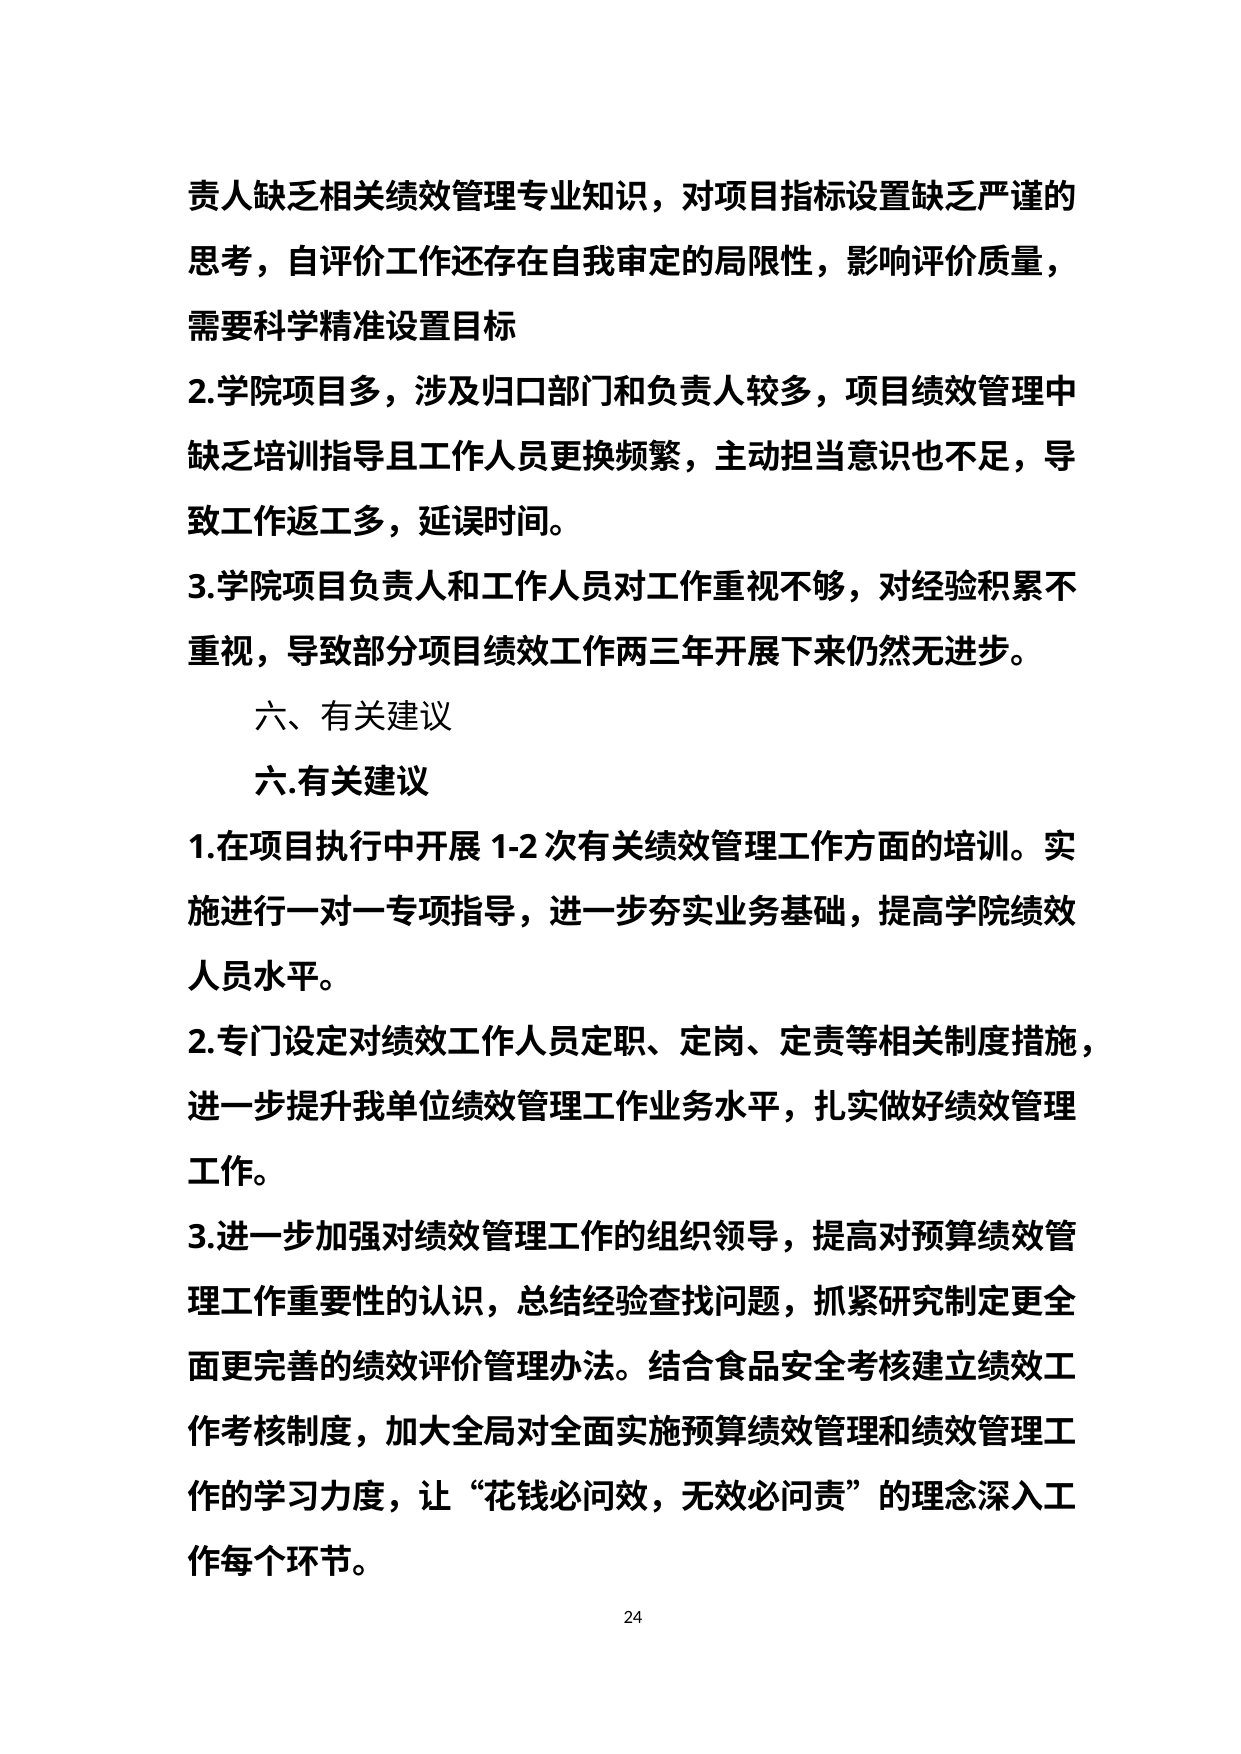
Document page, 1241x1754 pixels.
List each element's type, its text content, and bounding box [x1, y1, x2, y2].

text 六.有关建议 1.在项目执行中开展1-2次有关绩效管理工作方面的培训。实施进行一对一专项指导，进一步夯实业务基础，提高学院绩效人员水平。 2.专门设定对绩效工作人员定职、定岗、定责等相关制度措施，进一步提升我单位绩效管理工作业务水平，扎实做好绩效管理工作。 3.进一步加强对绩效管理工作的组织领导，提高对预算绩效管理工作重要性的认识，总结经验查找问题，抓紧研究制定更全面更完善的绩效评价管理办法。结合食品安全考核建立绩效工作考核制度，加大全局对全面实施预算绩效管理和绩效管理工作的学习力度，让“花钱必问效，无效必问责”的理念深入工作每个环节。 [187, 747, 1078, 1592]
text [187, 162, 1078, 682]
text 六、有关建议 [187, 682, 1078, 747]
